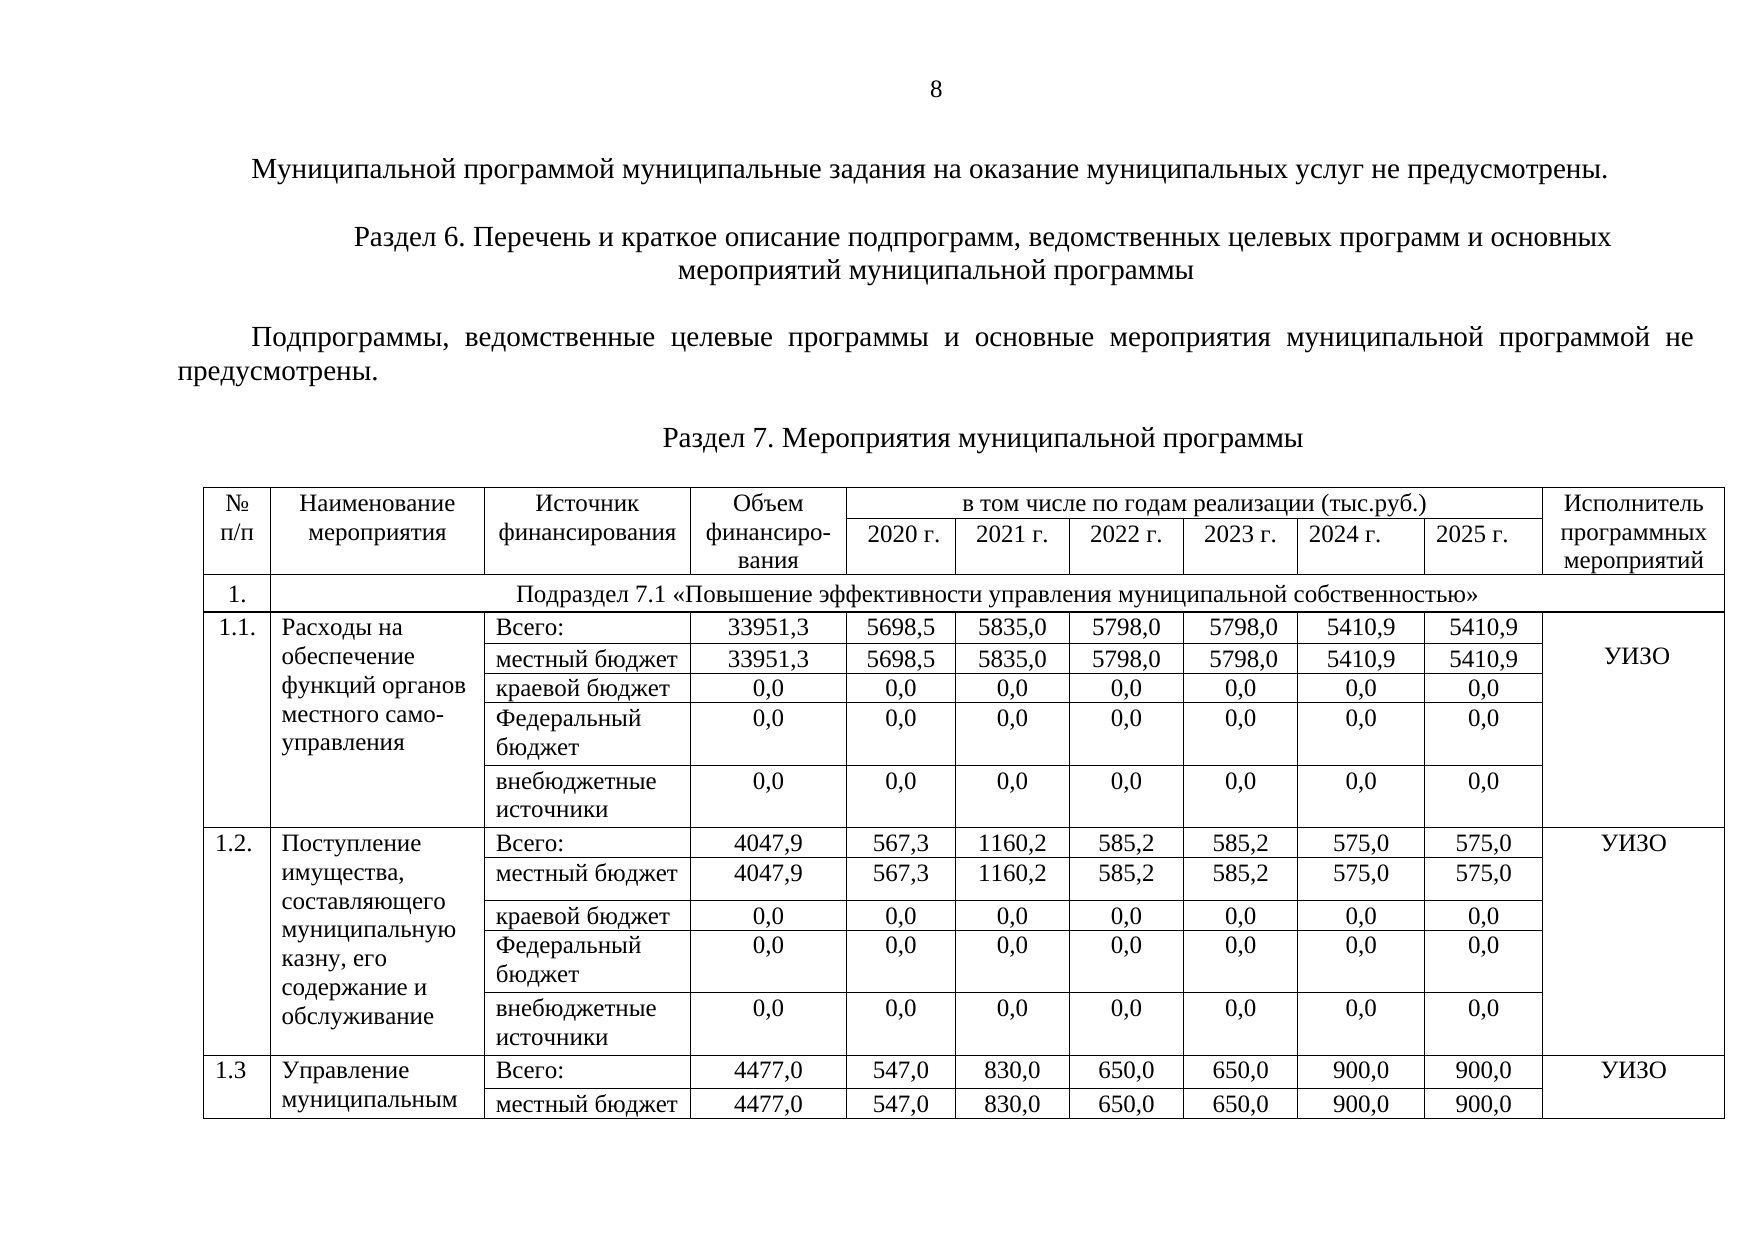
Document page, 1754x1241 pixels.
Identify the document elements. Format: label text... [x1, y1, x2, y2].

table_cell 0,0 [1425, 766, 1542, 827]
table_cell 0,0 [1070, 766, 1183, 827]
table_cell 0,0 [1184, 993, 1297, 1054]
table_cell краевой бюджет [485, 901, 690, 929]
table_cell 0,0 [847, 766, 955, 827]
table_cell 0,0 [1070, 674, 1183, 702]
table_cell 0,0 [1298, 766, 1424, 827]
table_cell 2021 г. [956, 519, 1069, 574]
table_cell УИЗО [1543, 613, 1724, 827]
table_cell 0,0 [691, 703, 846, 765]
table_cell Федеральный бюджет [485, 931, 690, 992]
table_cell 0,0 [1298, 901, 1424, 929]
table_cell 0,0 [1184, 766, 1297, 827]
table_cell Поступление имущества, составляющего муниципальную казну, его содержание и обслуживание [271, 828, 484, 1054]
table_cell 585,2 [1070, 858, 1183, 900]
text Муниципальной программой муниципальные задания на оказание муниципальных услуг не предусмотрены. [177, 152, 1695, 185]
table_cell 0,0 [847, 674, 955, 702]
table_cell 5410,9 [1298, 613, 1424, 643]
table_cell 0,0 [1070, 931, 1183, 992]
table_cell 0,0 [1298, 703, 1424, 765]
table_cell 0,0 [1070, 703, 1183, 765]
table_cell 5798,0 [1070, 644, 1183, 672]
table_cell 547,0 [847, 1089, 955, 1118]
table_cell 0,0 [691, 993, 846, 1054]
table_cell Всего: [485, 828, 690, 857]
table_cell 900,0 [1425, 1056, 1542, 1088]
table_cell 0,0 [1298, 674, 1424, 702]
text Раздел 6. Перечень и краткое описание подпрограмм, ведомственных целевых программ и основных мероприятий муниципальной программы [177, 219, 1695, 286]
table_cell 5835,0 [956, 613, 1069, 643]
table_cell 33951,3 [691, 613, 846, 643]
table_cell 585,2 [1070, 828, 1183, 857]
table_cell 1.2. [204, 828, 270, 1054]
table_cell 5835,0 [956, 644, 1069, 672]
table_cell 5410,9 [1298, 644, 1424, 672]
table_cell Управление муниципальным имуществом, связанное с оцен-кой недвижимос-ти, признанием прав и регули-рованием отношений по муниципальной собственности [271, 1056, 484, 1118]
table_cell 0,0 [956, 674, 1069, 702]
table_cell 0,0 [1184, 703, 1297, 765]
table_cell 0,0 [1298, 931, 1424, 992]
table_cell 2020 г. [847, 519, 955, 574]
text Раздел 7. Мероприятия муниципальной программы [177, 420, 1695, 453]
table_cell 650,0 [1184, 1089, 1297, 1118]
table_cell 5798,0 [1184, 644, 1297, 672]
table_header Наименование мероприятия [271, 488, 484, 574]
table_cell местный бюджет [485, 858, 690, 900]
table_cell краевой бюджет [485, 674, 690, 702]
table_cell Расходы на обеспечение функций органов местного само- управления [271, 613, 484, 827]
table_cell 0,0 [1184, 674, 1297, 702]
table_cell 5798,0 [1184, 613, 1297, 643]
table_cell 575,0 [1298, 828, 1424, 857]
table_cell 900,0 [1298, 1089, 1424, 1118]
table_cell 650,0 [1184, 1056, 1297, 1088]
table_cell 0,0 [691, 674, 846, 702]
table_cell 0,0 [847, 703, 955, 765]
table_header № п/п [204, 488, 270, 574]
table_cell 2022 г. [1070, 519, 1183, 574]
table_cell Всего: [485, 1056, 690, 1088]
table_cell 0,0 [1425, 993, 1542, 1054]
table_cell 1160,2 [956, 828, 1069, 857]
table_cell 5698,5 [847, 613, 955, 643]
table_cell 1.3 [204, 1056, 270, 1118]
table_cell 4047,9 [691, 858, 846, 900]
table_cell 5698,5 [847, 644, 955, 672]
table_cell 585,2 [1184, 858, 1297, 900]
table_cell местный бюджет [485, 644, 690, 672]
table_cell 1.1. [204, 613, 270, 827]
table_cell 2025 г. [1425, 519, 1542, 574]
table_header Источник финансирования [485, 488, 690, 574]
table_cell 575,0 [1298, 858, 1424, 900]
table_cell 1. [204, 575, 270, 611]
table_cell 5798,0 [1070, 613, 1183, 643]
table_cell 33951,3 [691, 644, 846, 672]
table_cell 0,0 [691, 901, 846, 929]
table_cell 0,0 [956, 703, 1069, 765]
table_cell 0,0 [1298, 993, 1424, 1054]
table_cell 0,0 [1425, 674, 1542, 702]
table_cell УИЗО [1543, 828, 1724, 1054]
table_cell 547,0 [847, 1056, 955, 1088]
table_cell 0,0 [1070, 993, 1183, 1054]
table_cell 0,0 [956, 931, 1069, 992]
table_cell 567,3 [847, 828, 955, 857]
table_cell 0,0 [1184, 901, 1297, 929]
table_cell 900,0 [1298, 1056, 1424, 1088]
table_cell 830,0 [956, 1056, 1069, 1088]
table_header Исполнитель программных мероприятий [1543, 488, 1724, 574]
table_cell УИЗО [1543, 1056, 1724, 1118]
table_cell 0,0 [691, 931, 846, 992]
table_header Объем финансиро-вания [691, 488, 846, 574]
table_cell 830,0 [956, 1089, 1069, 1118]
table_cell внебюджетные источники [485, 766, 690, 827]
table_cell 650,0 [1070, 1056, 1183, 1088]
table_cell 0,0 [847, 901, 955, 929]
table_cell 4477,0 [691, 1089, 846, 1118]
table_cell 0,0 [1425, 931, 1542, 992]
table_cell 585,2 [1184, 828, 1297, 857]
table_cell 0,0 [691, 766, 846, 827]
table_cell 567,3 [847, 858, 955, 900]
table_cell 2023 г. [1184, 519, 1297, 574]
table_cell 0,0 [1425, 901, 1542, 929]
table_cell Федеральный бюджет [485, 703, 690, 765]
table_cell 2024 г. [1298, 519, 1424, 574]
table_cell 5410,9 [1425, 613, 1542, 643]
table_cell 0,0 [956, 993, 1069, 1054]
table_cell Подраздел 7.1 «Повышение эффективности управления муниципальной собственностью» [271, 575, 1724, 611]
table_cell 0,0 [956, 901, 1069, 929]
table_cell местный бюджет [485, 1089, 690, 1118]
table_cell 4047,9 [691, 828, 846, 857]
table_header в том числе по годам реализации (тыс.руб.) [847, 488, 1542, 518]
table_cell 5410,9 [1425, 644, 1542, 672]
table_cell 4477,0 [691, 1056, 846, 1088]
table_cell 575,0 [1425, 828, 1542, 857]
table_cell 0,0 [1425, 703, 1542, 765]
table_cell 575,0 [1425, 858, 1542, 900]
table_cell внебюджетные источники [485, 993, 690, 1054]
table_cell 650,0 [1070, 1089, 1183, 1118]
table_cell 0,0 [847, 993, 955, 1054]
table_cell 0,0 [1184, 931, 1297, 992]
table_cell 1160,2 [956, 858, 1069, 900]
table_cell 900,0 [1425, 1089, 1542, 1118]
table_cell 0,0 [847, 931, 955, 992]
table_cell Всего: [485, 613, 690, 643]
table_cell 0,0 [1070, 901, 1183, 929]
text Подпрограммы, ведомственные целевые программы и основные мероприятия муниципальной программой не предусмотрены. [177, 319, 1695, 386]
table_cell 0,0 [956, 766, 1069, 827]
